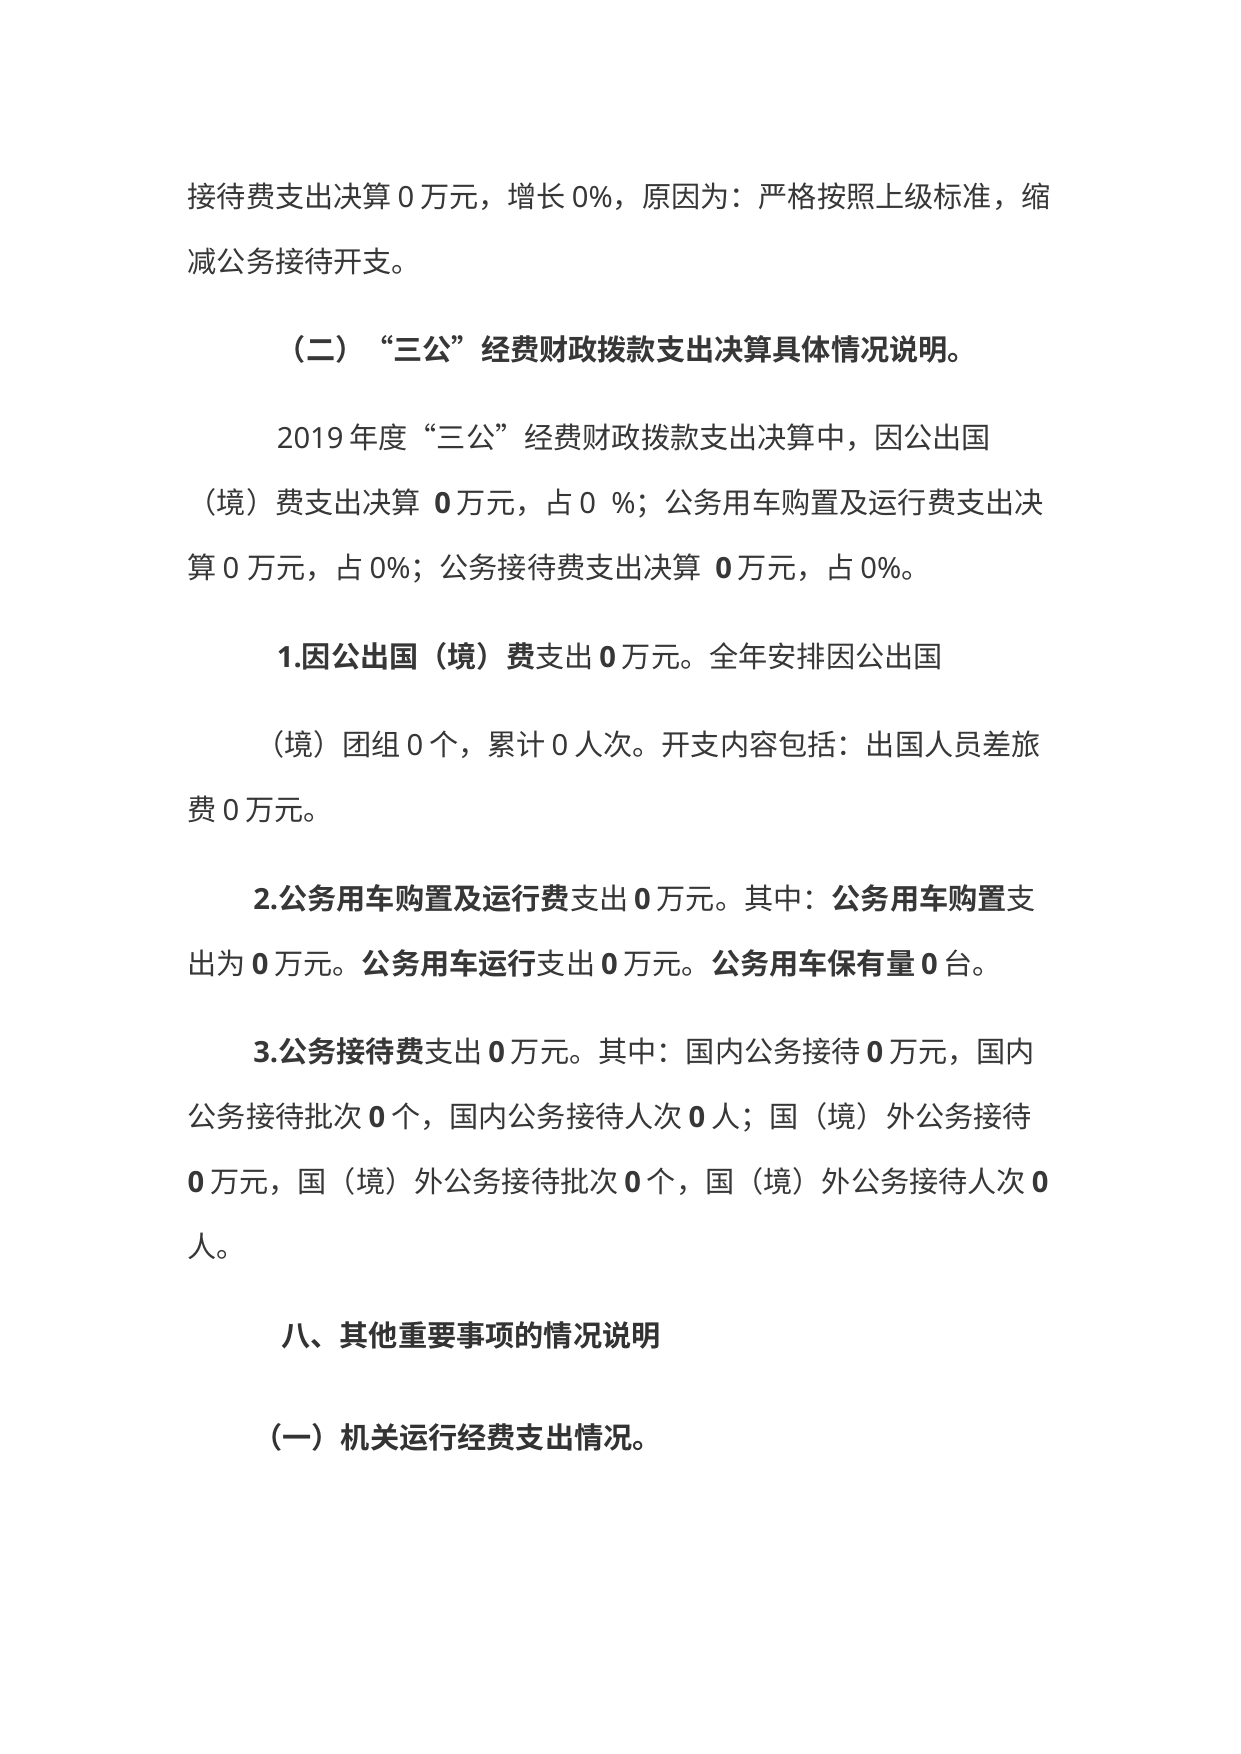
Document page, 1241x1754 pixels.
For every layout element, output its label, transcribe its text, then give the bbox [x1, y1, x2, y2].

text 2019年度“三公”经费财政拨款支出决算中，因公出国（境）费支出决算 0万元，占0 %；公务用车购置及运行费支出决算0 万元，占0%；公务接待费支出决算 0万元，占0%。 [187, 404, 1053, 599]
text （境）团组0个，累计0人次。开支内容包括：出国人员差旅费0万元。 [187, 711, 1053, 841]
text 八、其他重要事项的情况说明 [281, 1301, 1053, 1366]
text 3.公务接待费支出0万元。其中：国内公务接待0万元，国内公务接待批次0个，国内公务接待人次0人；国（境）外公务接待0万元，国（境）外公务接待批次0个，国（境）外公务接待人次0人。 [187, 1018, 1053, 1278]
text 1.因公出国（境）费支出0万元。全年安排因公出国 [187, 622, 1053, 687]
text （一）机关运行经费支出情况。 [187, 1403, 1053, 1468]
text 2.公务用车购置及运行费支出0万元。其中：公务用车购置支出为0万元。公务用车运行支出0万元。公务用车保有量0台。 [187, 864, 1053, 994]
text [187, 162, 1053, 292]
text （二）“三公”经费财政拨款支出决算具体情况说明。 [187, 315, 1053, 380]
